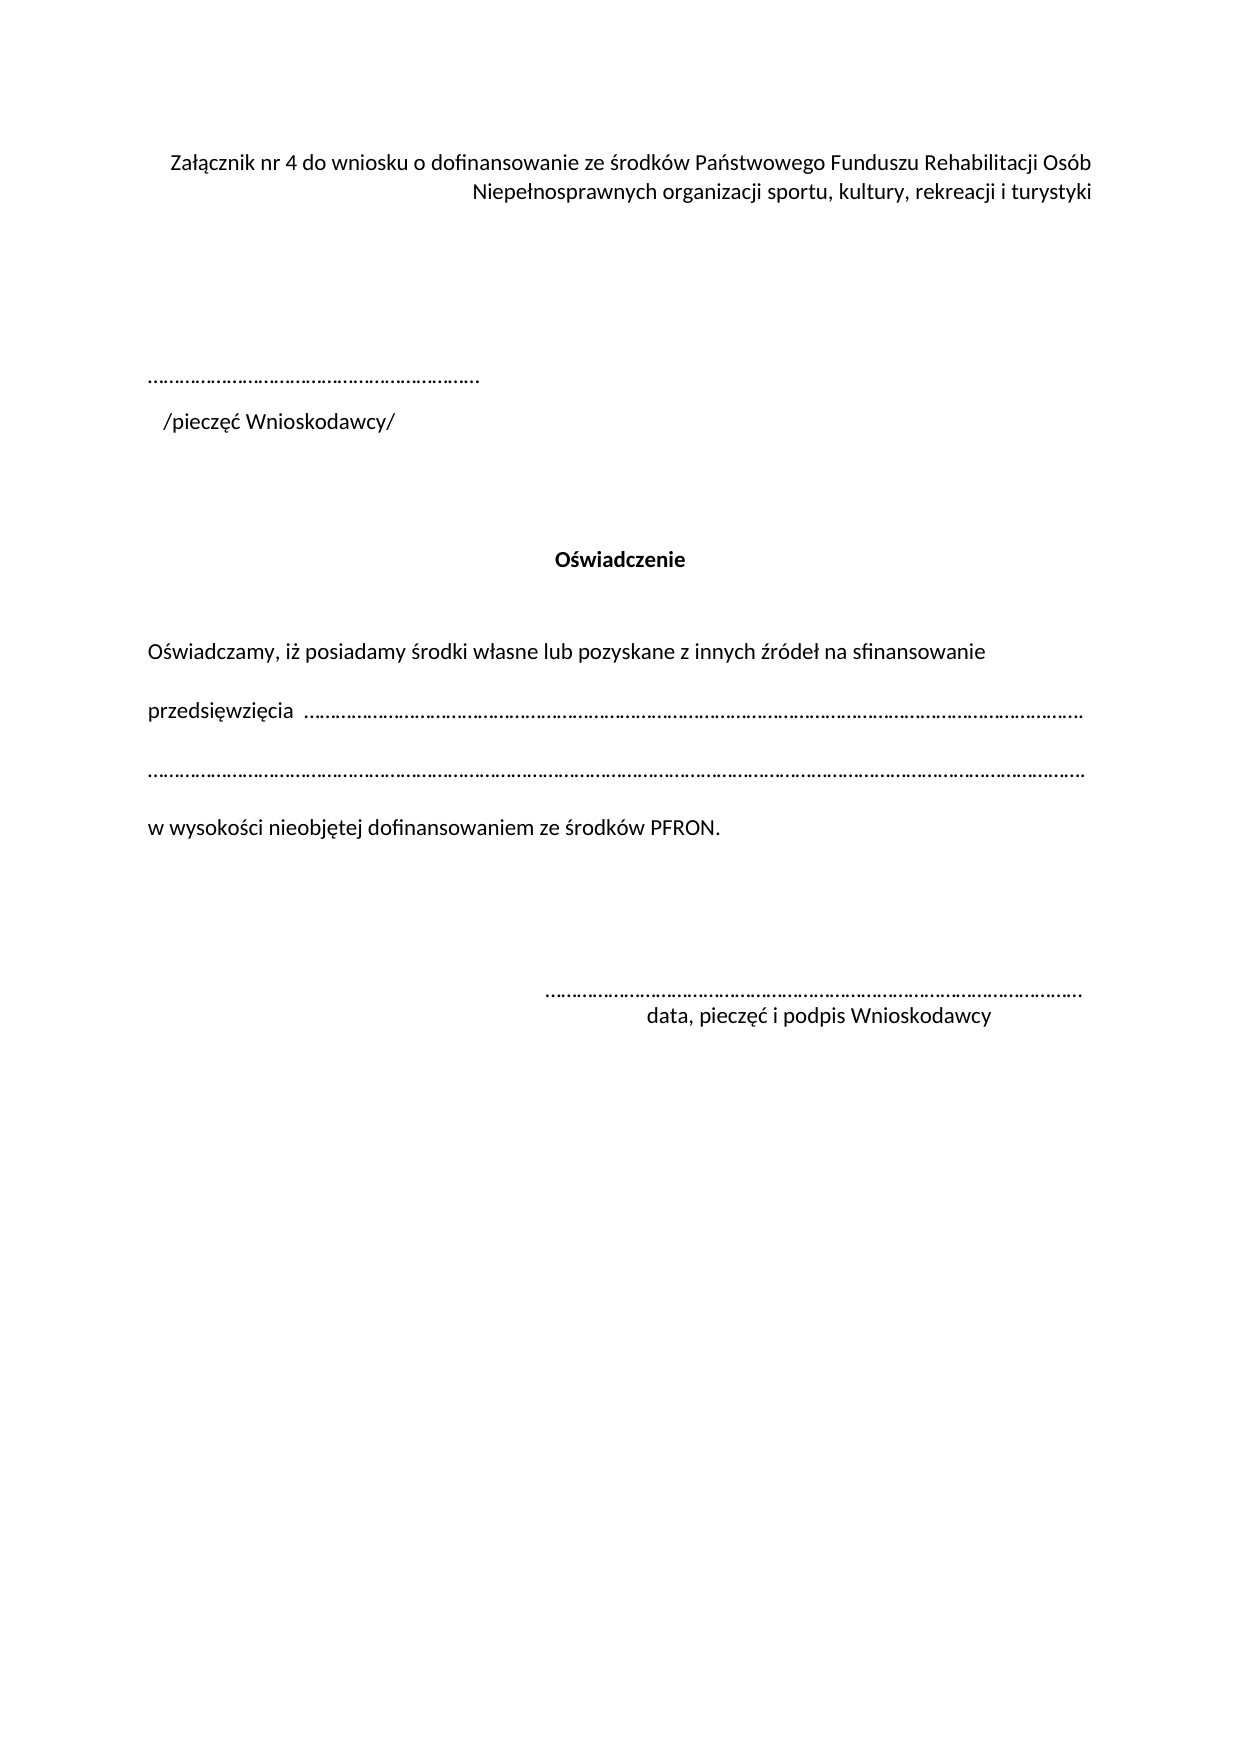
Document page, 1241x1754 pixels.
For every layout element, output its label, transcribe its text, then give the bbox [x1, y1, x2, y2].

text Oświadczamy, iż posiadamy środki własne lub pozyskane z innych źródeł na sfinansowanie [148, 637, 1093, 665]
list data, pieczęć i podpis Wnioskodawcy [223, 1003, 1093, 1029]
list ………………………………………………………………………………………… [223, 977, 1093, 1003]
text Oświadczenie [148, 545, 1093, 573]
text ……………………………………………………… [148, 361, 1093, 389]
text ……………………………………………………………………………………………………………………………………………………………. [148, 755, 1093, 783]
text przedsięwzięcia …………………………………………………………………………………………………………………………………. [148, 696, 1093, 724]
text /pieczęć Wnioskodawcy/ [148, 407, 1093, 435]
text Załącznik nr 4 do wniosku o dofinansowanie ze środków Państwowego Funduszu Rehabilitacji Osób Niepełnosprawnych organizacji sportu, kultury, rekreacji i turystyki [148, 148, 1093, 205]
text w wysokości nieobjętej dofinansowaniem ze środków PFRON. [148, 813, 1093, 841]
